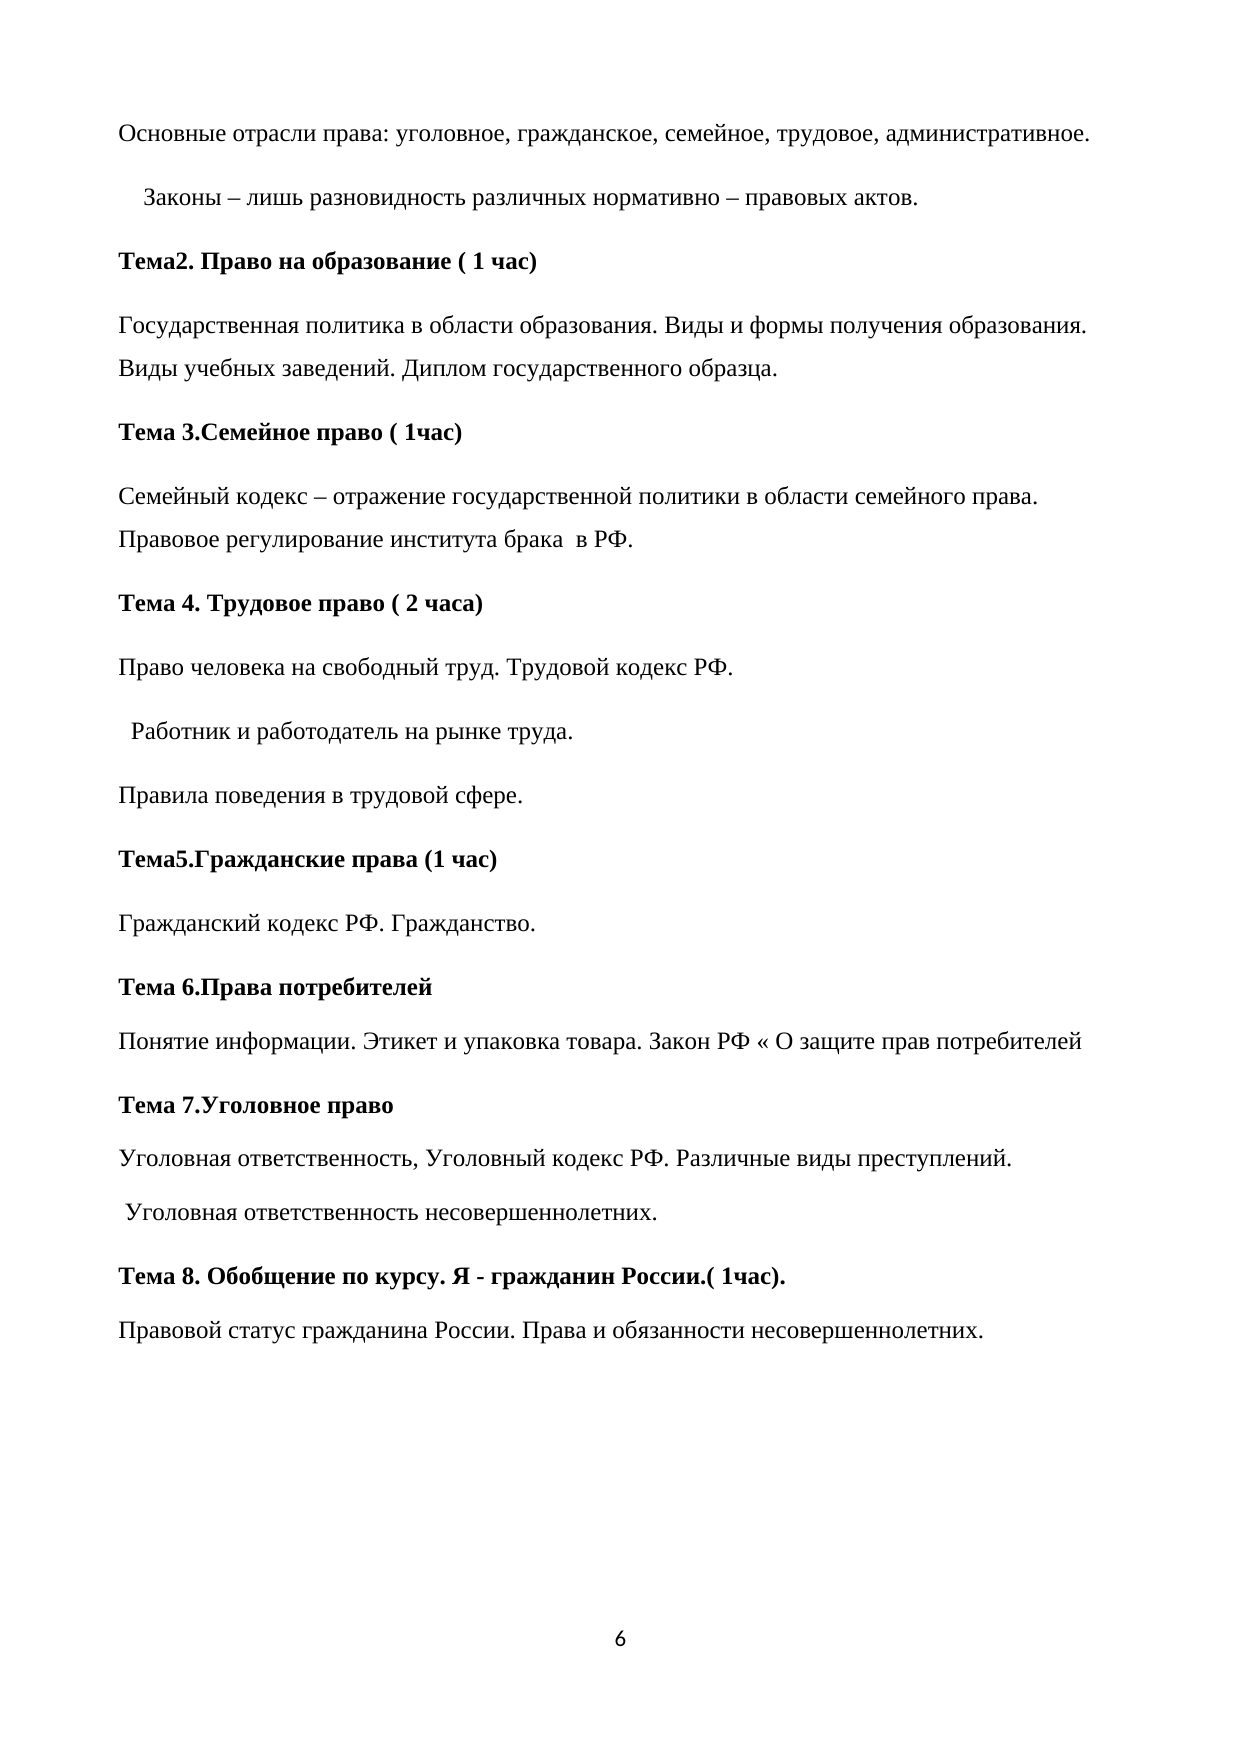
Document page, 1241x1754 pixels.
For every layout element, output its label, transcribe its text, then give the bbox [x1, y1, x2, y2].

text Гражданский кодекс РФ. Гражданство. [118, 908, 1122, 937]
text Государственная политика в области образования. Виды и формы получения образования. Виды учебных заведений. Диплом государственного образца. [118, 310, 1122, 382]
text Уголовная ответственность, Уголовный кодекс РФ. Различные виды преступлений. [118, 1143, 1122, 1172]
text Уголовная ответственность несовершеннолетних. [118, 1197, 1122, 1226]
text Правила поведения в трудовой сфере. [118, 780, 1122, 809]
text Тема 7.Уголовное право [118, 1090, 1122, 1118]
text Работник и работодатель на рынке труда. [118, 716, 1122, 745]
text Тема 3.Семейное право ( 1час) [118, 417, 1122, 446]
text Тема2. Право на образование ( 1 час) [118, 246, 1122, 275]
text Право человека на свободный труд. Трудовой кодекс РФ. [118, 652, 1122, 681]
text Тема 8. Обобщение по курсу. Я - гражданин России.( 1час). [118, 1261, 1122, 1290]
text Семейный кодекс – отражение государственной политики в области семейного права. Правовое регулирование института брака в РФ. [118, 481, 1122, 553]
text Правовой статус гражданина России. Права и обязанности несовершеннолетних. [118, 1315, 1122, 1344]
text Понятие информации. Этикет и упаковка товара. Закон РФ « О защите прав потребителей [118, 1026, 1122, 1054]
text Тема 4. Трудовое право ( 2 часа) [118, 588, 1122, 617]
text Законы – лишь разновидность различных нормативно – правовых актов. [118, 182, 1122, 211]
text Тема 6.Права потребителей [118, 972, 1122, 1001]
text Основные отрасли права: уголовное, гражданское, семейное, трудовое, административное. [118, 118, 1122, 147]
text Тема5.Гражданские права (1 час) [118, 844, 1122, 873]
